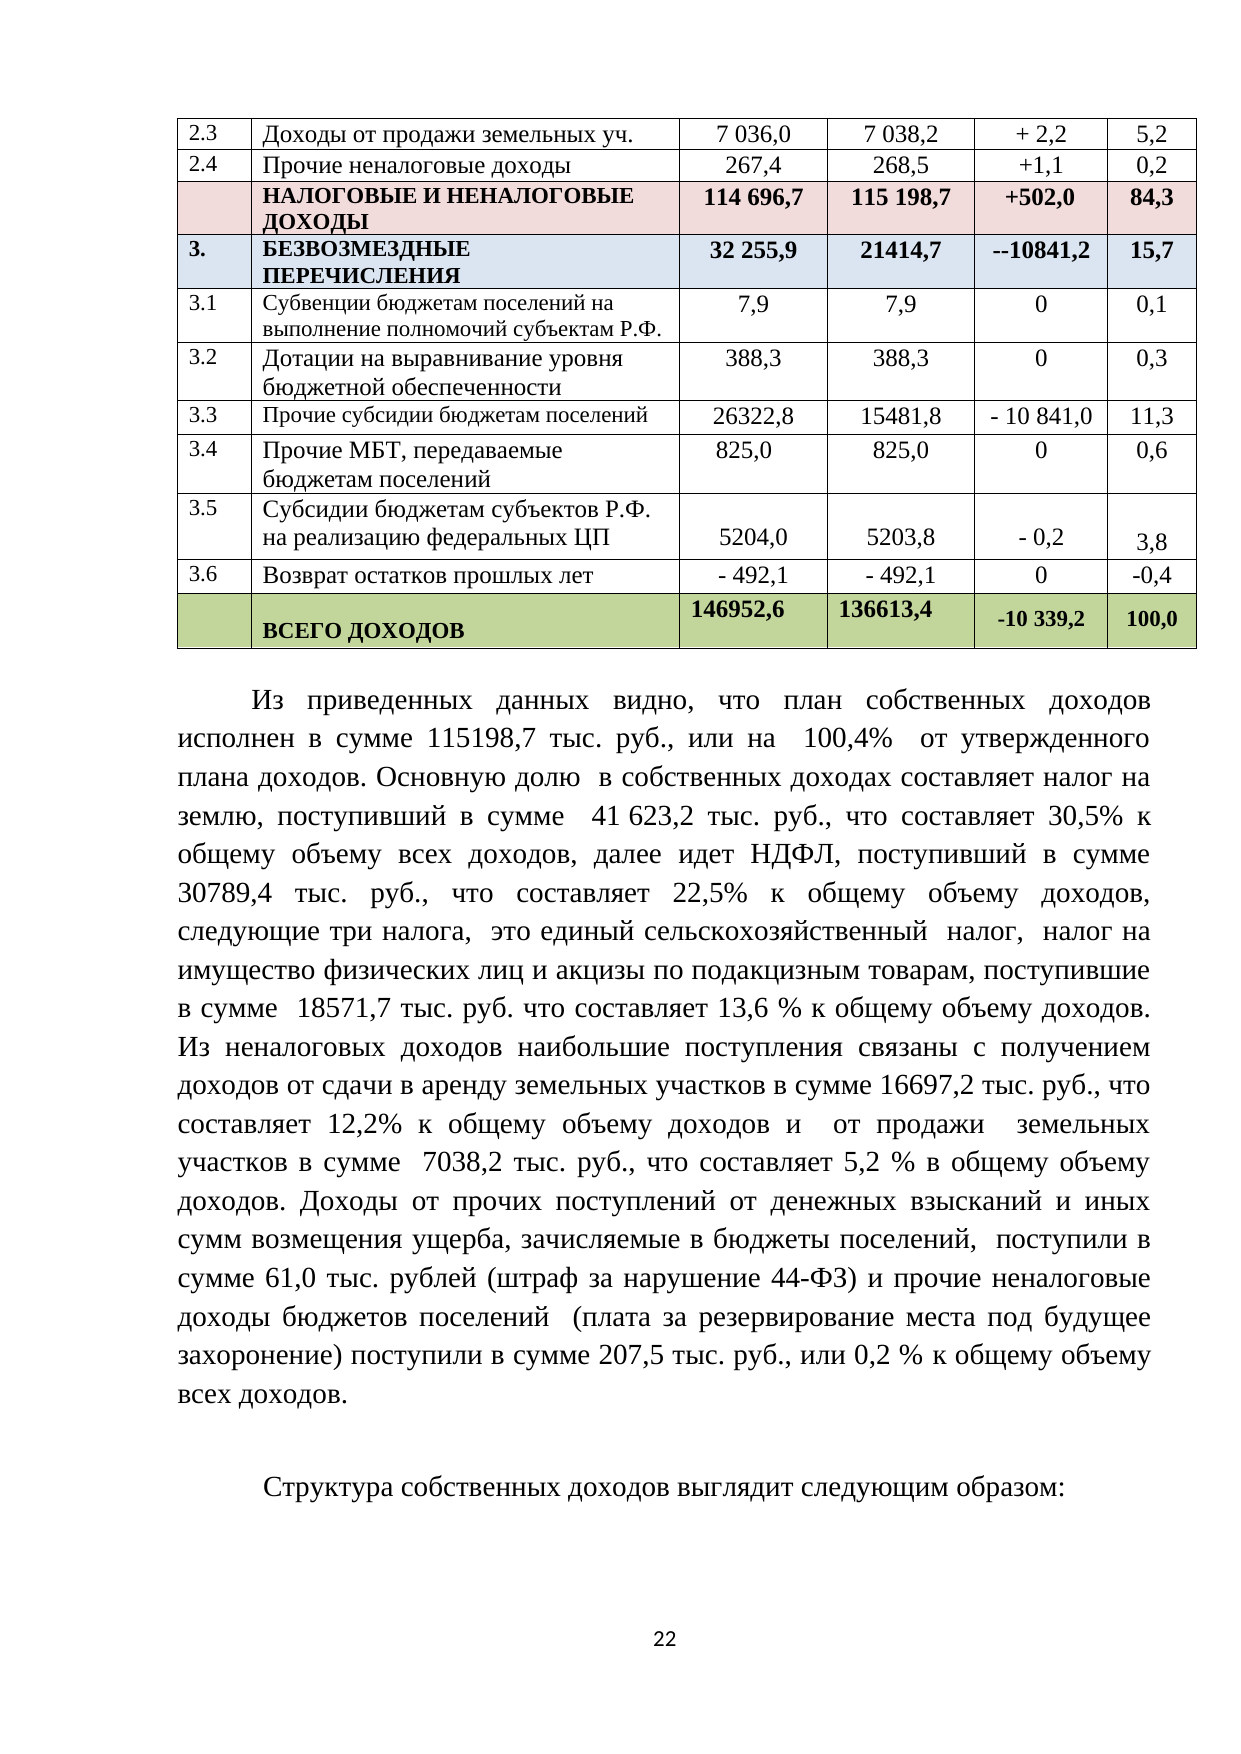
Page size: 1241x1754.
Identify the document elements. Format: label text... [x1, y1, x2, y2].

table_cell 3.4 [178, 435, 251, 493]
table_cell 3.1 [178, 289, 251, 342]
table_cell 0,3 [1108, 343, 1196, 400]
table_cell 7,9 [680, 289, 827, 342]
table_cell - 0,2 [975, 494, 1107, 559]
table_cell 5,2 [1108, 119, 1196, 149]
table_cell НАЛОГОВЫЕ И НЕНАЛОГОВЫЕ ДОХОДЫ [252, 182, 679, 234]
table_cell 15,7 [1108, 235, 1196, 288]
table_cell 136613,4 [828, 594, 974, 647]
table_cell 3.6 [178, 560, 251, 593]
table_cell 3,8 [1108, 494, 1196, 559]
table_cell + 2,2 [975, 119, 1107, 149]
table_cell 3. [178, 235, 251, 288]
table_cell 115 198,7 [828, 182, 974, 234]
table_cell 0,2 [1108, 150, 1196, 181]
table_cell 2.4 [178, 150, 251, 181]
table_cell 825,0 [680, 435, 827, 493]
table_cell [178, 182, 251, 234]
table_cell Возврат остатков прошлых лет [252, 560, 679, 593]
table_cell 0 [975, 343, 1107, 400]
table_cell 2.3 [178, 119, 251, 149]
table_cell 5204,0 [680, 494, 827, 559]
table_cell 15481,8 [828, 401, 974, 434]
table_cell - 10 841,0 [975, 401, 1107, 434]
table_cell Прочие субсидии бюджетам поселений [252, 401, 679, 434]
table_cell +502,0 [975, 182, 1107, 234]
table_cell 11,3 [1108, 401, 1196, 434]
table_cell ВСЕГО ДОХОДОВ [252, 594, 679, 647]
table_cell - 492,1 [828, 560, 974, 593]
table_cell 0,6 [1108, 435, 1196, 493]
table_cell Субвенции бюджетам поселений на выполнение полномочий субъектам Р.Ф. [252, 289, 679, 342]
table_cell [178, 594, 251, 647]
table_cell 3.5 [178, 494, 251, 559]
table_cell --10841,2 [975, 235, 1107, 288]
table_cell БЕЗВОЗМЕЗДНЫЕ ПЕРЕЧИСЛЕНИЯ [252, 235, 679, 288]
table_cell 0 [975, 560, 1107, 593]
table_cell 7,9 [828, 289, 974, 342]
table_cell Дотации на выравнивание уровня бюджетной обеспеченности [252, 343, 679, 400]
text Структура собственных доходов выглядит следующим образом: [177, 1469, 1152, 1502]
table_cell 0,1 [1108, 289, 1196, 342]
table_cell Прочие неналоговые доходы [252, 150, 679, 181]
table_cell 0 [975, 289, 1107, 342]
table_cell 388,3 [828, 343, 974, 400]
table_cell 100,0 [1108, 594, 1196, 647]
table_cell 267,4 [680, 150, 827, 181]
table_cell 268,5 [828, 150, 974, 181]
table_cell 3.3 [178, 401, 251, 434]
table_cell 21414,7 [828, 235, 974, 288]
table_cell 3.2 [178, 343, 251, 400]
table_cell Доходы от продажи земельных уч. [252, 119, 679, 149]
table_cell -10 339,2 [975, 594, 1107, 647]
table_cell 26322,8 [680, 401, 827, 434]
table_cell 0 [975, 435, 1107, 493]
text Из приведенных данных видно, что план собственных доходов исполнен в сумме 115198,7 тыс. руб., или на 100,4% от утвержденного плана доходов. Основную долю в собственных доходах составляет налог на землю, поступивший в сумме 41 623,2 тыс. руб., что составляет 30,5% к общему объему всех доходов, далее идет НДФЛ, поступивший в сумме 30789,4 тыс. руб., что составляет 22,5% к общему объему доходов, следующие три налога, это единый сельскохозяйственный налог, налог на имущество физических лиц и акцизы по подакцизным товарам, поступившие в сумме 18571,7 тыс. руб. что составляет 13,6 % к общему объему доходов. Из неналоговых доходов наибольшие поступления связаны с получением доходов от сдачи в аренду земельных участков в сумме 16697,2 тыс. руб., что составляет 12,2% к общему объему доходов и от продажи земельных участков в сумме 7038,2 тыс. руб., что составляет 5,2 % в общему объему доходов. Доходы от прочих поступлений от денежных взысканий и иных сумм возмещения ущерба, зачисляемые в бюджеты поселений, поступили в сумме 61,0 тыс. рублей (штраф за нарушение 44-ФЗ) и прочие неналоговые доходы бюджетов поселений (плата за резервирование места под будущее захоронение) поступили в сумме 207,5 тыс. руб., или 0,2 % к общему объему всех доходов. [177, 682, 1152, 1409]
table_cell 146952,6 [680, 594, 827, 647]
table_cell 7 038,2 [828, 119, 974, 149]
table_cell 388,3 [680, 343, 827, 400]
table_cell - 492,1 [680, 560, 827, 593]
table_cell 84,3 [1108, 182, 1196, 234]
table_cell Прочие МБТ, передаваемые бюджетам поселений [252, 435, 679, 493]
table_cell 114 696,7 [680, 182, 827, 234]
table_cell +1,1 [975, 150, 1107, 181]
table_cell -0,4 [1108, 560, 1196, 593]
table_cell 825,0 [828, 435, 974, 493]
table_cell 7 036,0 [680, 119, 827, 149]
table_cell 5203,8 [828, 494, 974, 559]
table_cell Субсидии бюджетам субъектов Р.Ф. на реализацию федеральных ЦП [252, 494, 679, 559]
table_cell 32 255,9 [680, 235, 827, 288]
